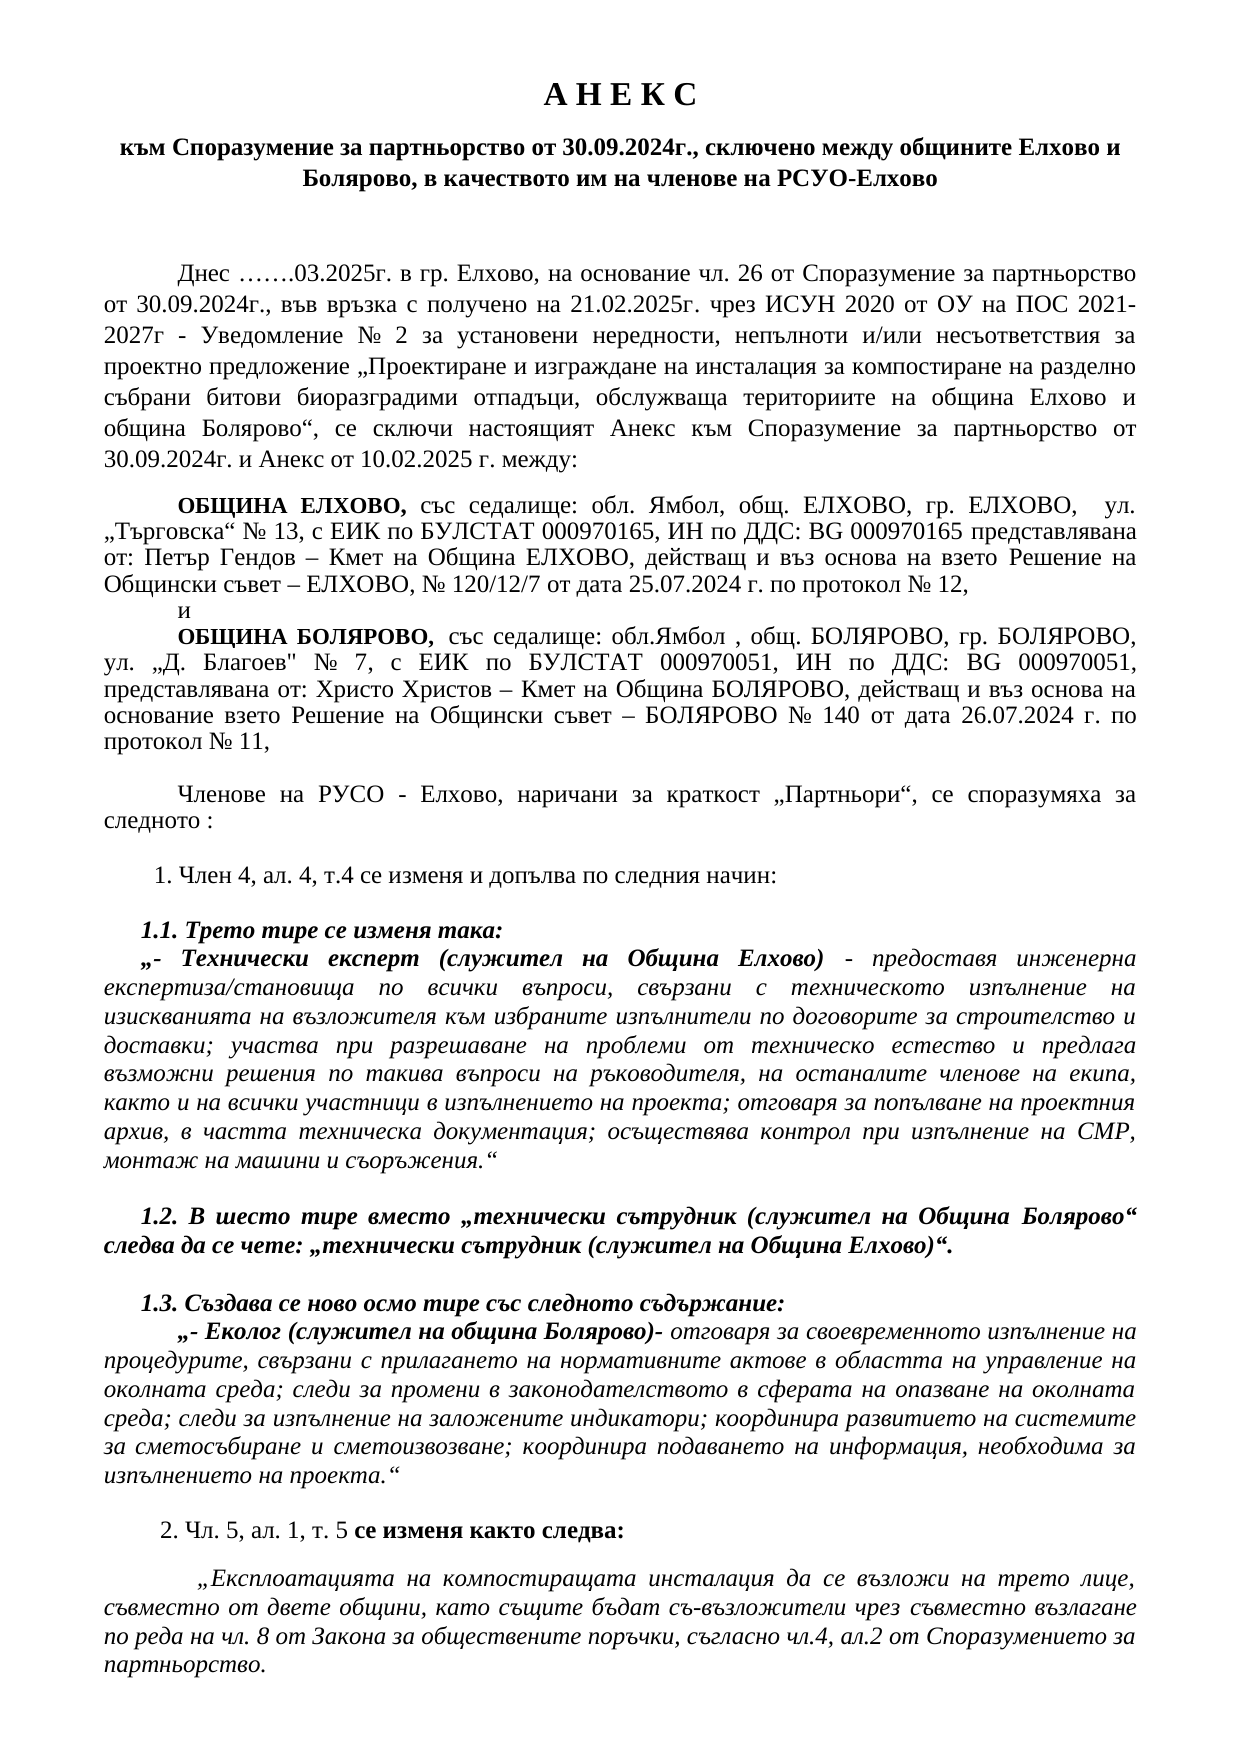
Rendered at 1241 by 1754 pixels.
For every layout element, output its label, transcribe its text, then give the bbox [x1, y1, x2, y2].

text 1. Член 4, ал. 4, т.4 се изменя и допълва по следния начин: [103, 862, 1137, 888]
text „Експлоатацията на компостиращата инсталация да се възложи на трето лице, съвместно от двете общини, като същите бъдат съ-възложители чрез съвместно възлагане по реда на чл. 8 от Закона за обществените поръчки, съгласно чл.4, ал.2 от Споразумението за партньорство. [103, 1563, 1137, 1678]
text „- Технически експерт (служител на Община Елхово) - предоставя инженерна експертиза/становища по всички въпроси, свързани с техническото изпълнение на изискванията на възложителя към избраните изпълнители по договорите за строителство и доставки; участва при разрешаване на проблеми от техническо естество и предлага възможни решения по такива въпроси на ръководителя, на останалите членове на екипа, както и на всички участници в изпълнението на проекта; отговаря за попълване на проектния архив, в частта техническа документация; осъществява контрол при изпълнение на СМР, монтаж на машини и съоръжения.“ [103, 943, 1137, 1173]
text 1.3. Създава се ново осмо тире със следното съдържание: [103, 1288, 1137, 1316]
text „- Еколог (служител на община Болярово)- отговаря за своевременното изпълнение на процедурите, свързани с прилагането на нормативните актове в областта на управление на околната среда; следи за промени в законодателството в сферата на опазване на околната среда; следи за изпълнение на заложените индикатори; координира развитието на системите за сметосъбиране и сметоизвозване; координира подаването на информация, необходима за изпълнението на проекта.“ [103, 1316, 1137, 1489]
text 1.2. В шесто тире вместо „технически сътрудник (служител на Община Болярово“ следва да се чете: „технически сътрудник (служител на Община Елхово)“. [103, 1201, 1137, 1259]
text Днес …….03.2025г. в гр. Елхово, на основание чл. 26 от Споразумение за партньорство от 30.09.2024г., във връзка с получено на 21.02.2025г. чрез ИСУН 2020 от ОУ на ПОС 2021-2027г - Уведомление № 2 за установени нередности, непълноти и/или несъответствия за проектно предложение „Проектиране и изграждане на инсталация за компостиране на разделно събрани битови биоразградими отпадъци, обслужваща териториите на община Елхово и община Болярово“, се сключи настоящият Анекс към Споразумение за партньорство от 30.09.2024г. и Анекс от 10.02.2025 г. между: [103, 258, 1137, 473]
text 1.1. Трето тире се изменя така: [103, 915, 1137, 943]
text към Споразумение за партньорство от 30.09.2024г., сключено между общините Елхово и Болярово, в качеството им на членове на РСУО-Елхово [103, 132, 1137, 192]
text А Н Е К С [103, 74, 1137, 112]
text ОБЩИНА БОЛЯРОВО, със седалище: обл.Ямбол , общ. БОЛЯРОВО, гр. БОЛЯРОВО, ул. „Д. Благоев" № 7, с ЕИК по БУЛСТАТ 000970051, ИН по ДДС: BG 000970051, представлявана от: Христо Христов – Кмет на Община БОЛЯРОВО, действащ и въз основа на основание взето Решение на Общински съвет – БОЛЯРОВО № 140 от дата 26.07.2024 г. по протокол № 11, [103, 624, 1137, 755]
text и [103, 597, 1137, 623]
text ОБЩИНА ЕЛХОВО, със седалище: обл. Ямбол, общ. ЕЛХОВО, гр. ЕЛХОВО, ул.„Търговска“ № 13, с ЕИК по БУЛСТАТ 000970165, ИН по ДДС: BG 000970165 представлявана от: Петър Гендов – Кмет на Община ЕЛХОВО, действащ и въз основа на взето Решение на Общински съвет – ЕЛХОВО, № 120/12/7 от дата 25.07.2024 г. по протокол № 12, [103, 492, 1137, 597]
text 2. Чл. 5, ал. 1, т. 5 се изменя както следва: [103, 1516, 1137, 1544]
text Членове на РУСО - Елхово, наричани за краткост „Партньори“, се споразумяха за следното : [103, 781, 1137, 834]
